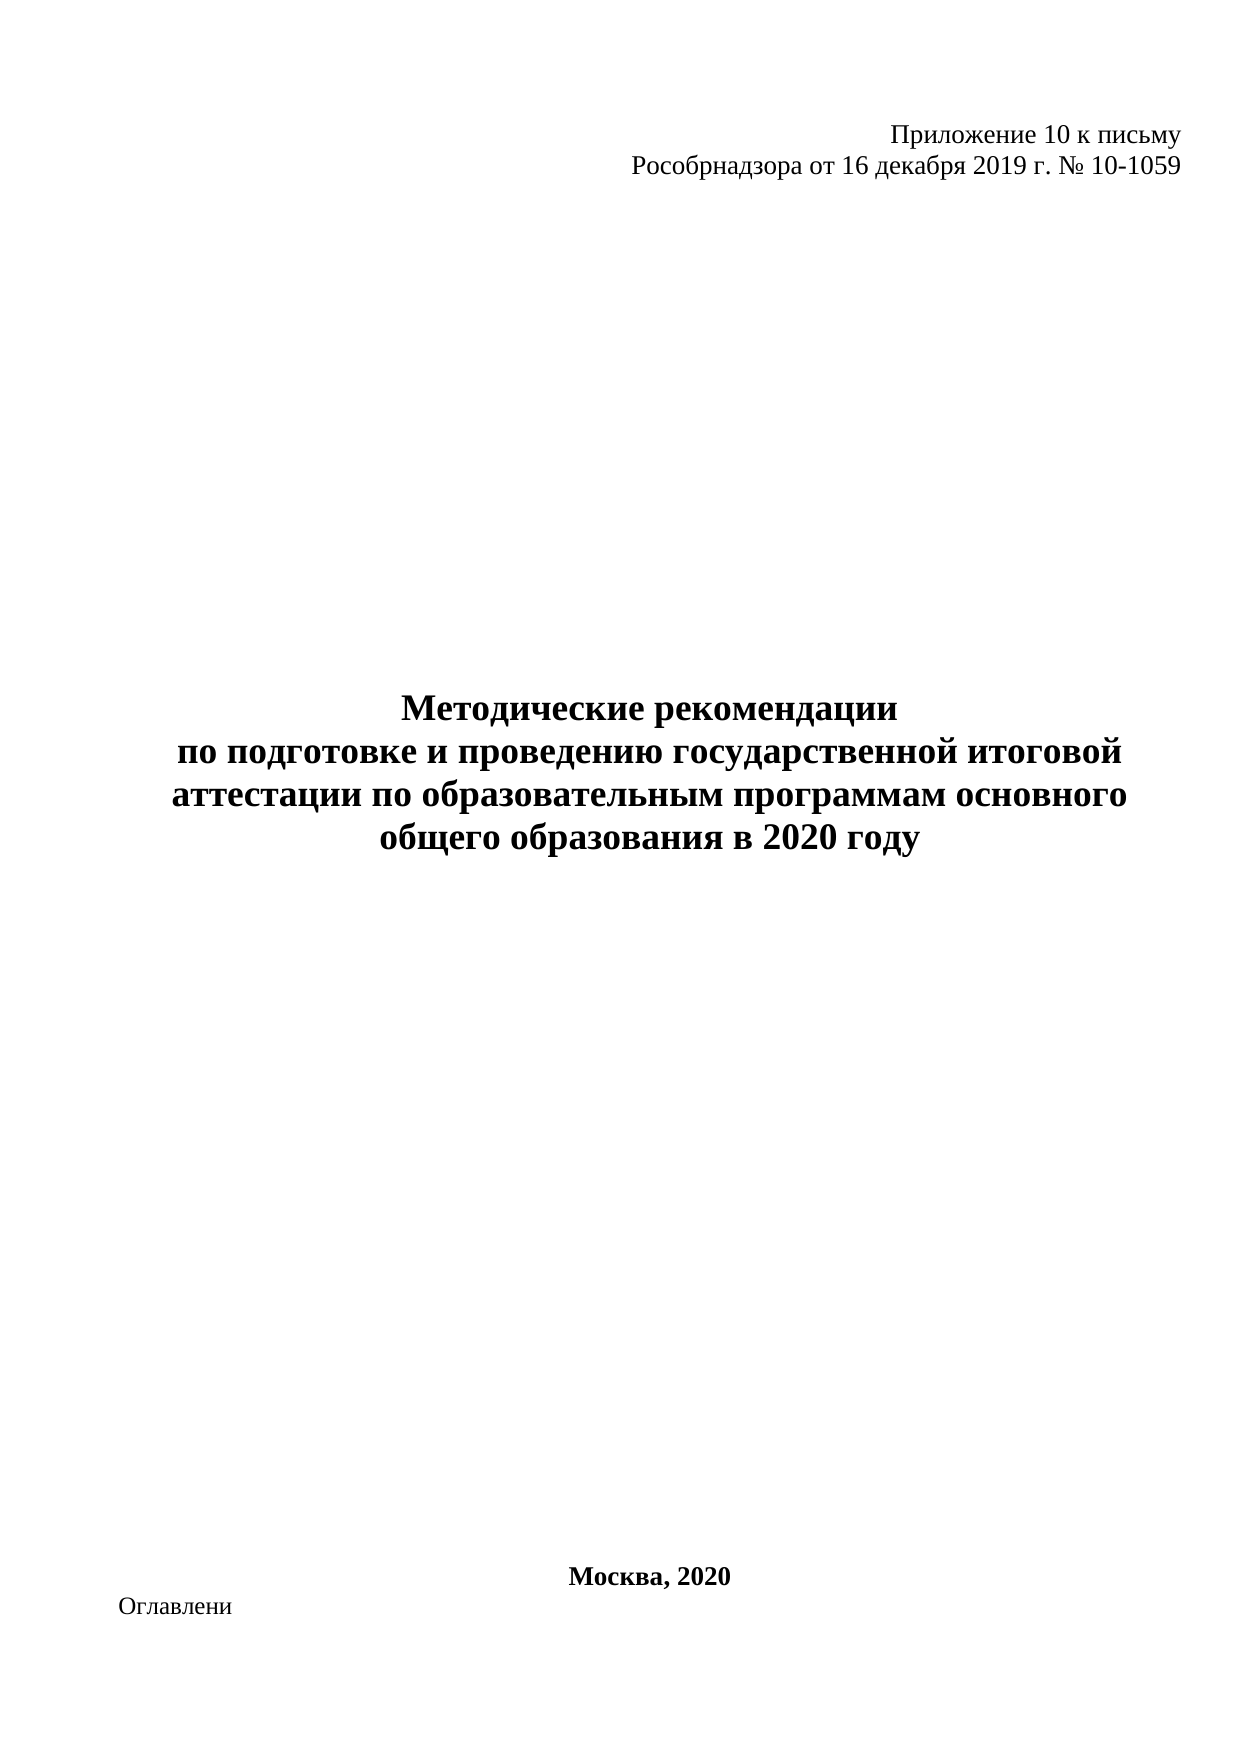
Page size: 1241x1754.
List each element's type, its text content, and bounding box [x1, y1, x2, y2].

text по подготовке и проведению государственной итоговой аттестации по образовательным программам основного общего образования в 2020 году [118, 728, 1181, 858]
text Москва, 2020 [118, 1560, 1181, 1591]
text Методические рекомендации [118, 685, 1181, 728]
text Рособрнадзора от 16 декабря 2019 г. № 10-1059 [118, 149, 1181, 180]
text Приложение 10 к письму [118, 118, 1181, 149]
